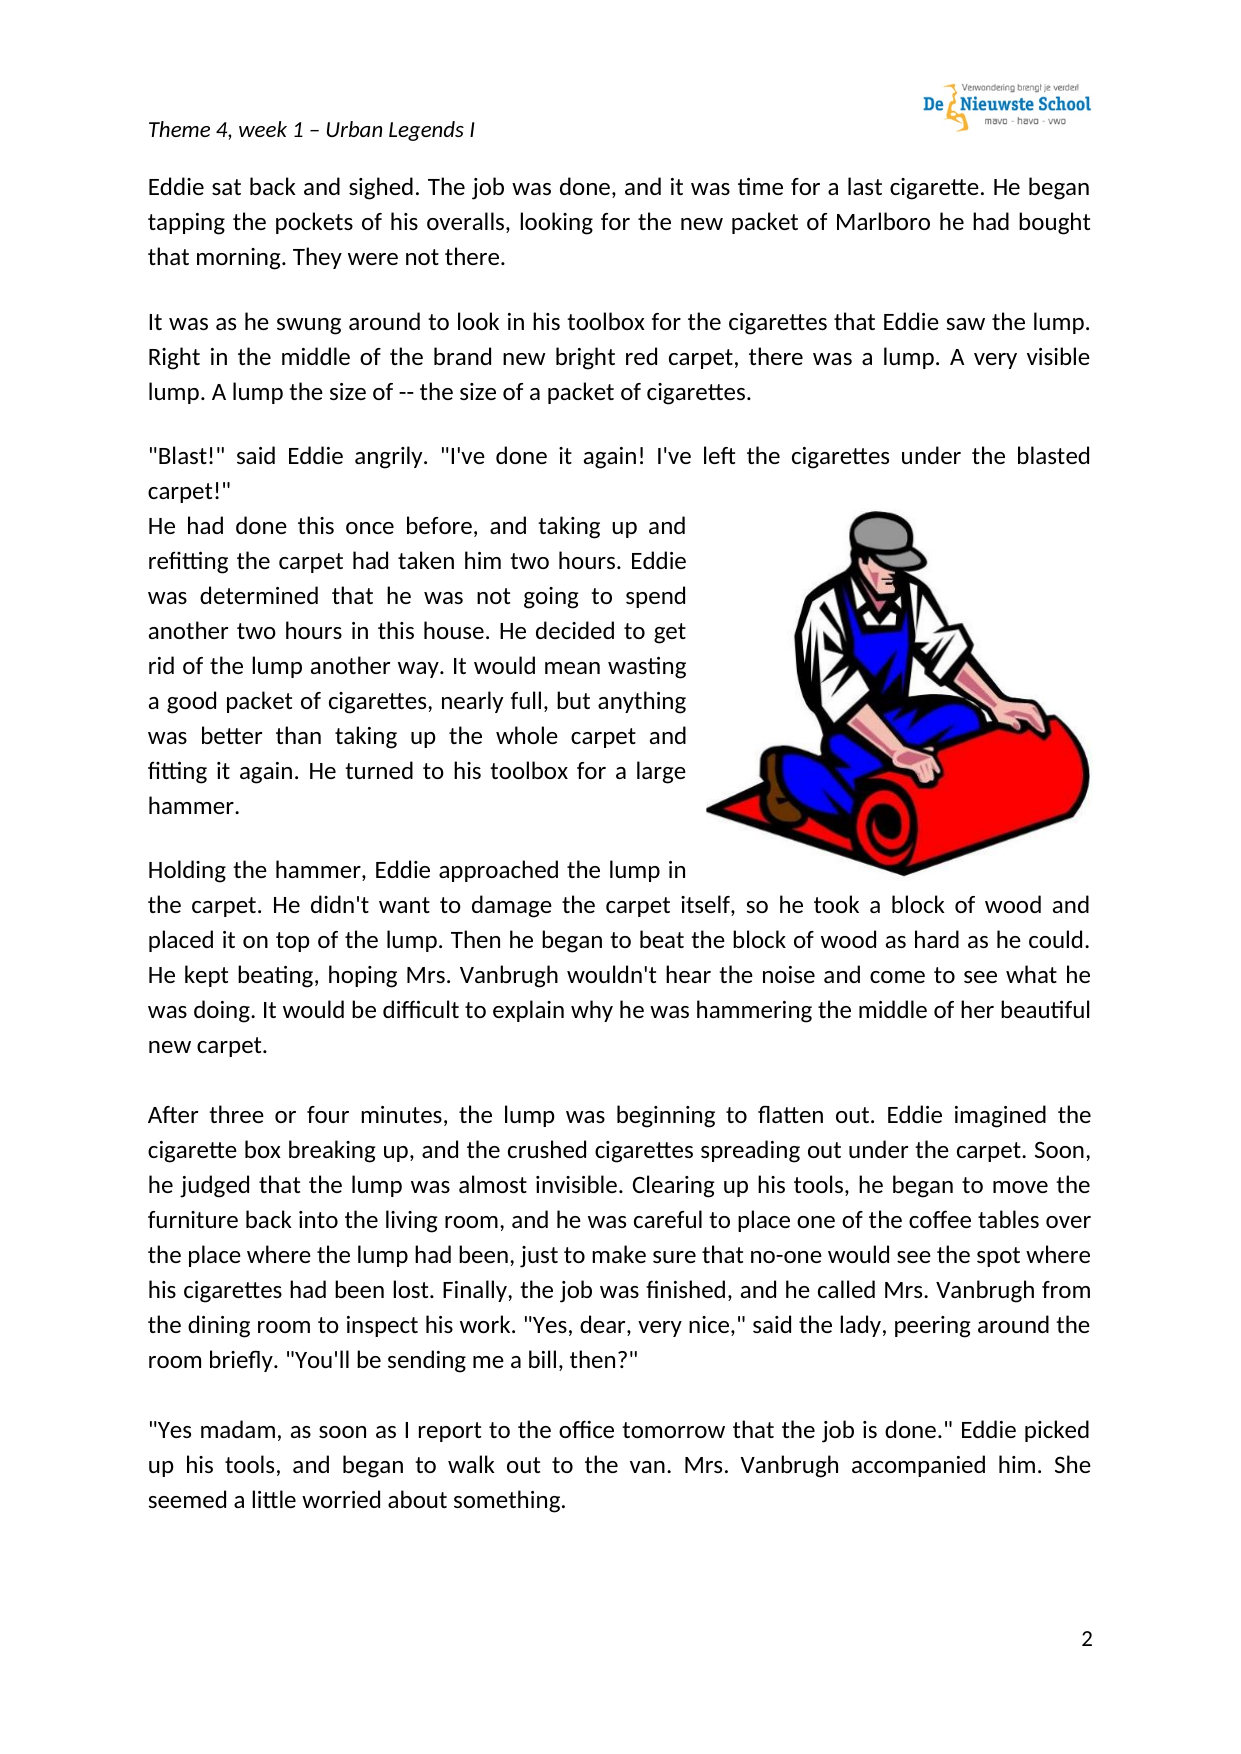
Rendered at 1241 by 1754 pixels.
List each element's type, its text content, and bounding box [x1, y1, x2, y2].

text "Yes madam, as soon as I report to the office tomorrow that the job is done." Eddie picked up his tools, and began to walk out to the van. Mrs. Vanbrugh accompanied him. She seemed a little worried about something. [148, 1414, 1093, 1514]
text Holding the hammer, Eddie approached the lump in the carpet. He didn't want to damage the carpet itself, so he took a block of wood and placed it on top of the lump. Then he began to beat the block of wood as hard as he could. He kept beating, hoping Mrs. Vanbrugh wouldn't hear the noise and come to see what he was doing. It would be difficult to explain why he was hammering the middle of her beautiful new carpet. [148, 854, 1093, 1059]
text After three or four minutes, the lump was beginning to flatten out. Eddie imagined the cigarette box breaking up, and the crushed cigarettes spreading out under the carpet. Soon, he judged that the lump was almost invisible. Clearing up his tools, he began to move the furniture back into the living room, and he was careful to place one of the coffee tables over the place where the lump had been, just to make sure that no-one would see the spot where his cigarettes had been lost. Finally, the job was finished, and he called Mrs. Vanbrugh from the dining room to inspect his work. "Yes, dear, very nice," said the lady, peering around the room briefly. "You'll be sending me a bill, then?" [148, 1064, 1093, 1374]
picture [920, 73, 1093, 138]
text Eddie sat back and sighed. The job was done, and it was time for a last cigarette. He began tapping the pockets of his overalls, looking for the new packet of Marlboro he had bought that morning. They were not there. [148, 172, 1093, 272]
text It was as he swung around to look in his toolbox for the cigarettes that Eddie saw the lump. Right in the middle of the brand new bright red carpet, there was a lump. A very visible lump. A lump the size of -- the size of a packet of cigarettes. [148, 306, 1093, 406]
picture [706, 501, 1093, 881]
